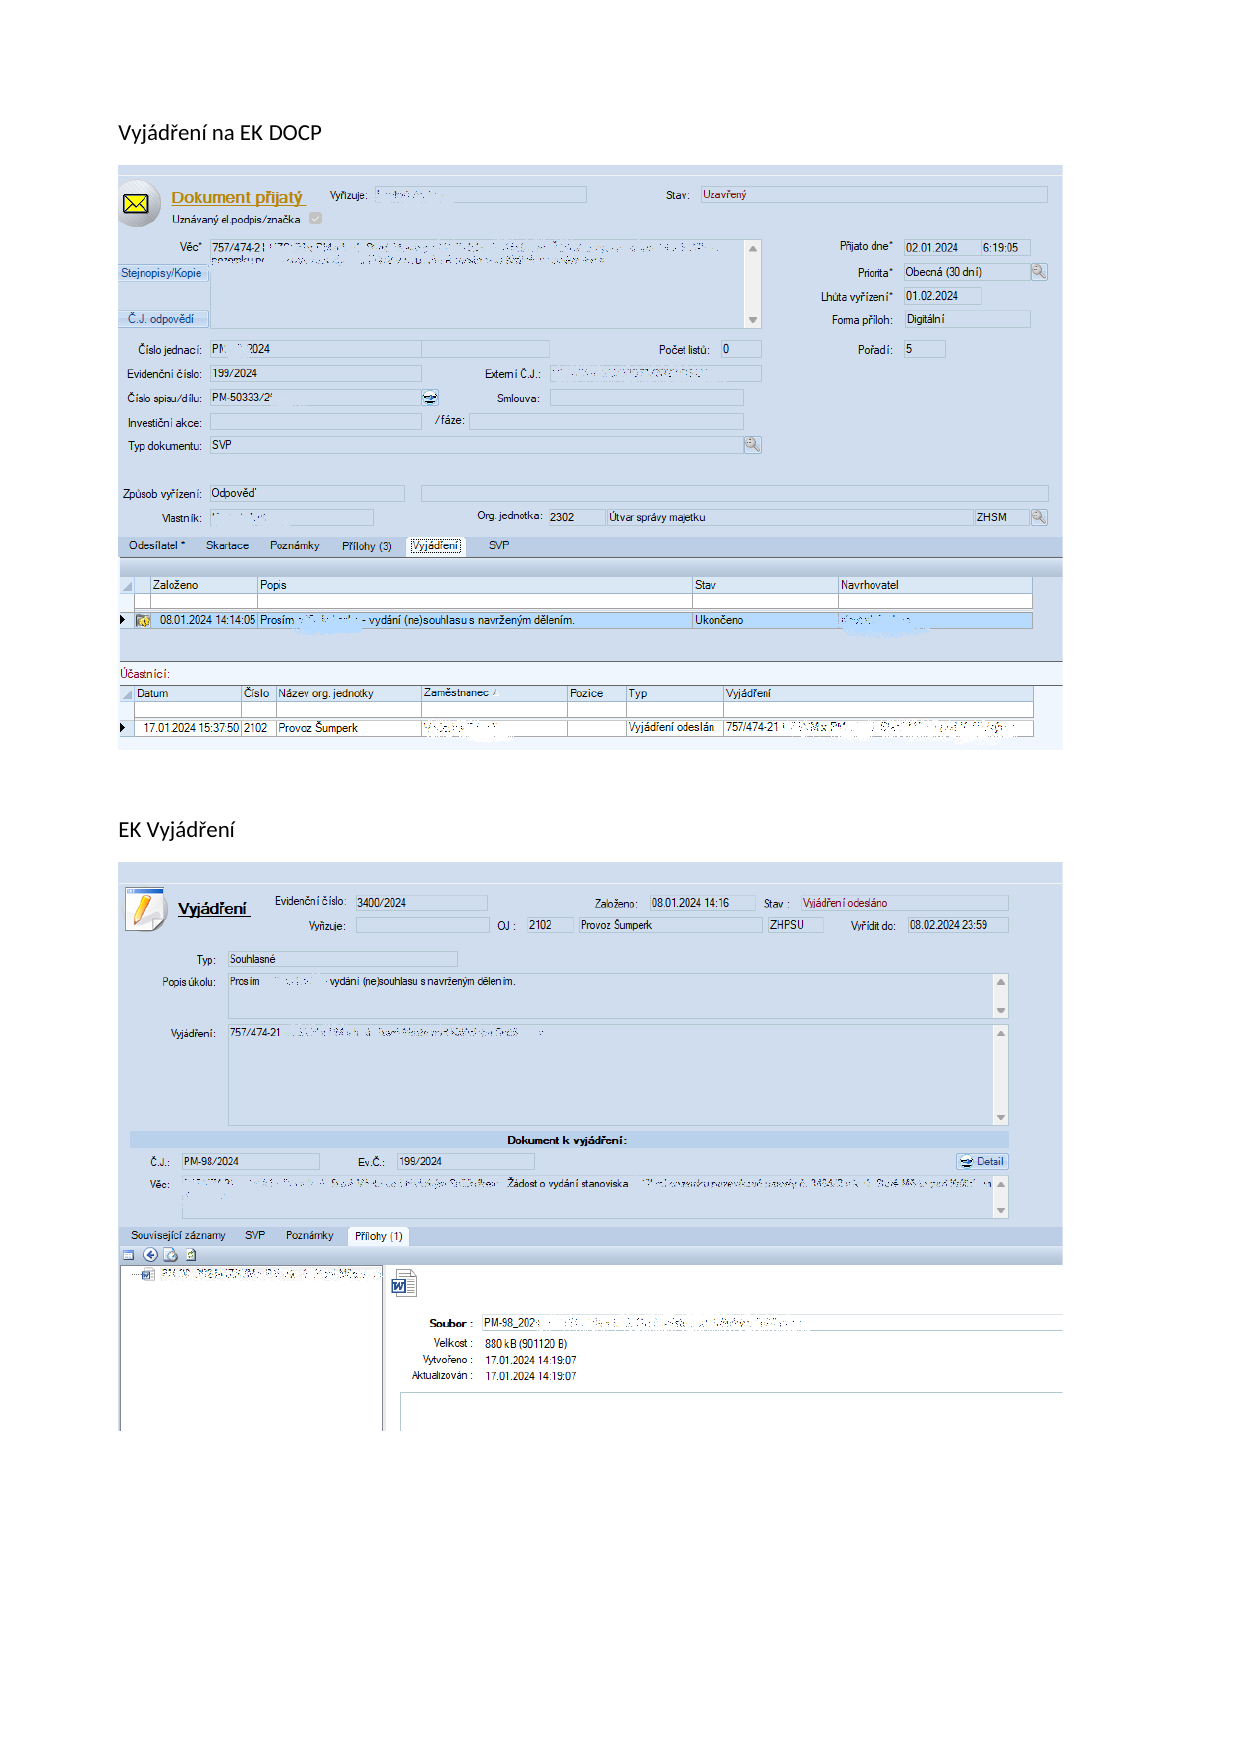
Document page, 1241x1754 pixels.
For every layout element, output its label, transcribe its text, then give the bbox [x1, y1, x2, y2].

text Vyjádření na EK DOCP [118, 118, 1122, 146]
picture [118, 165, 1063, 750]
picture [118, 862, 1063, 1431]
text EK Vyjádření [118, 815, 1122, 843]
